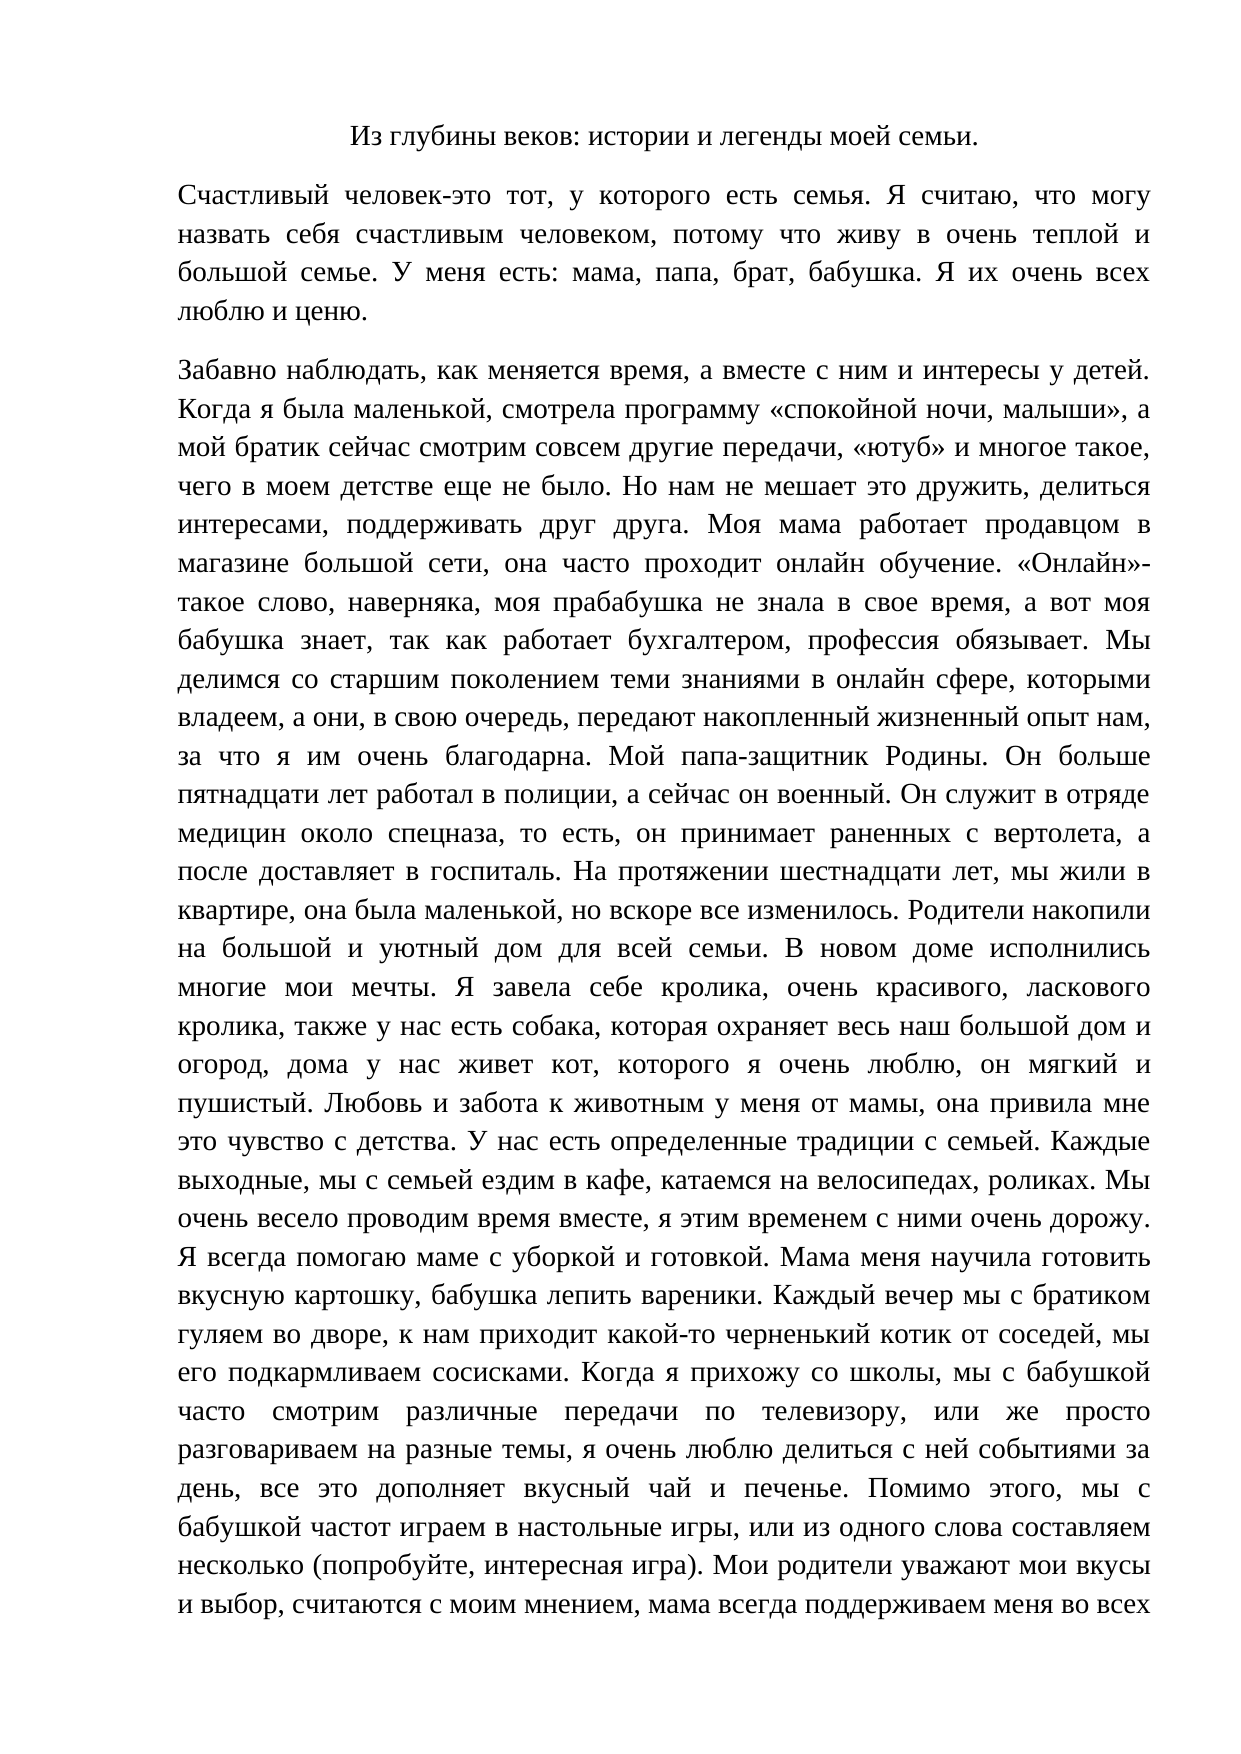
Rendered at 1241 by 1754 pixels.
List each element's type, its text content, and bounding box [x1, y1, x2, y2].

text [177, 352, 1152, 1619]
text Счастливый человек-это тот, у которого есть семья. Я считаю, что могу назвать себя счастливым человеком, потому что живу в очень теплой и большой семье. У меня есть: мама, папа, брат, бабушка. Я их очень всех люблю и ценю. [177, 177, 1152, 327]
text Из глубины веков: истории и легенды моей семьи. [177, 118, 1152, 152]
